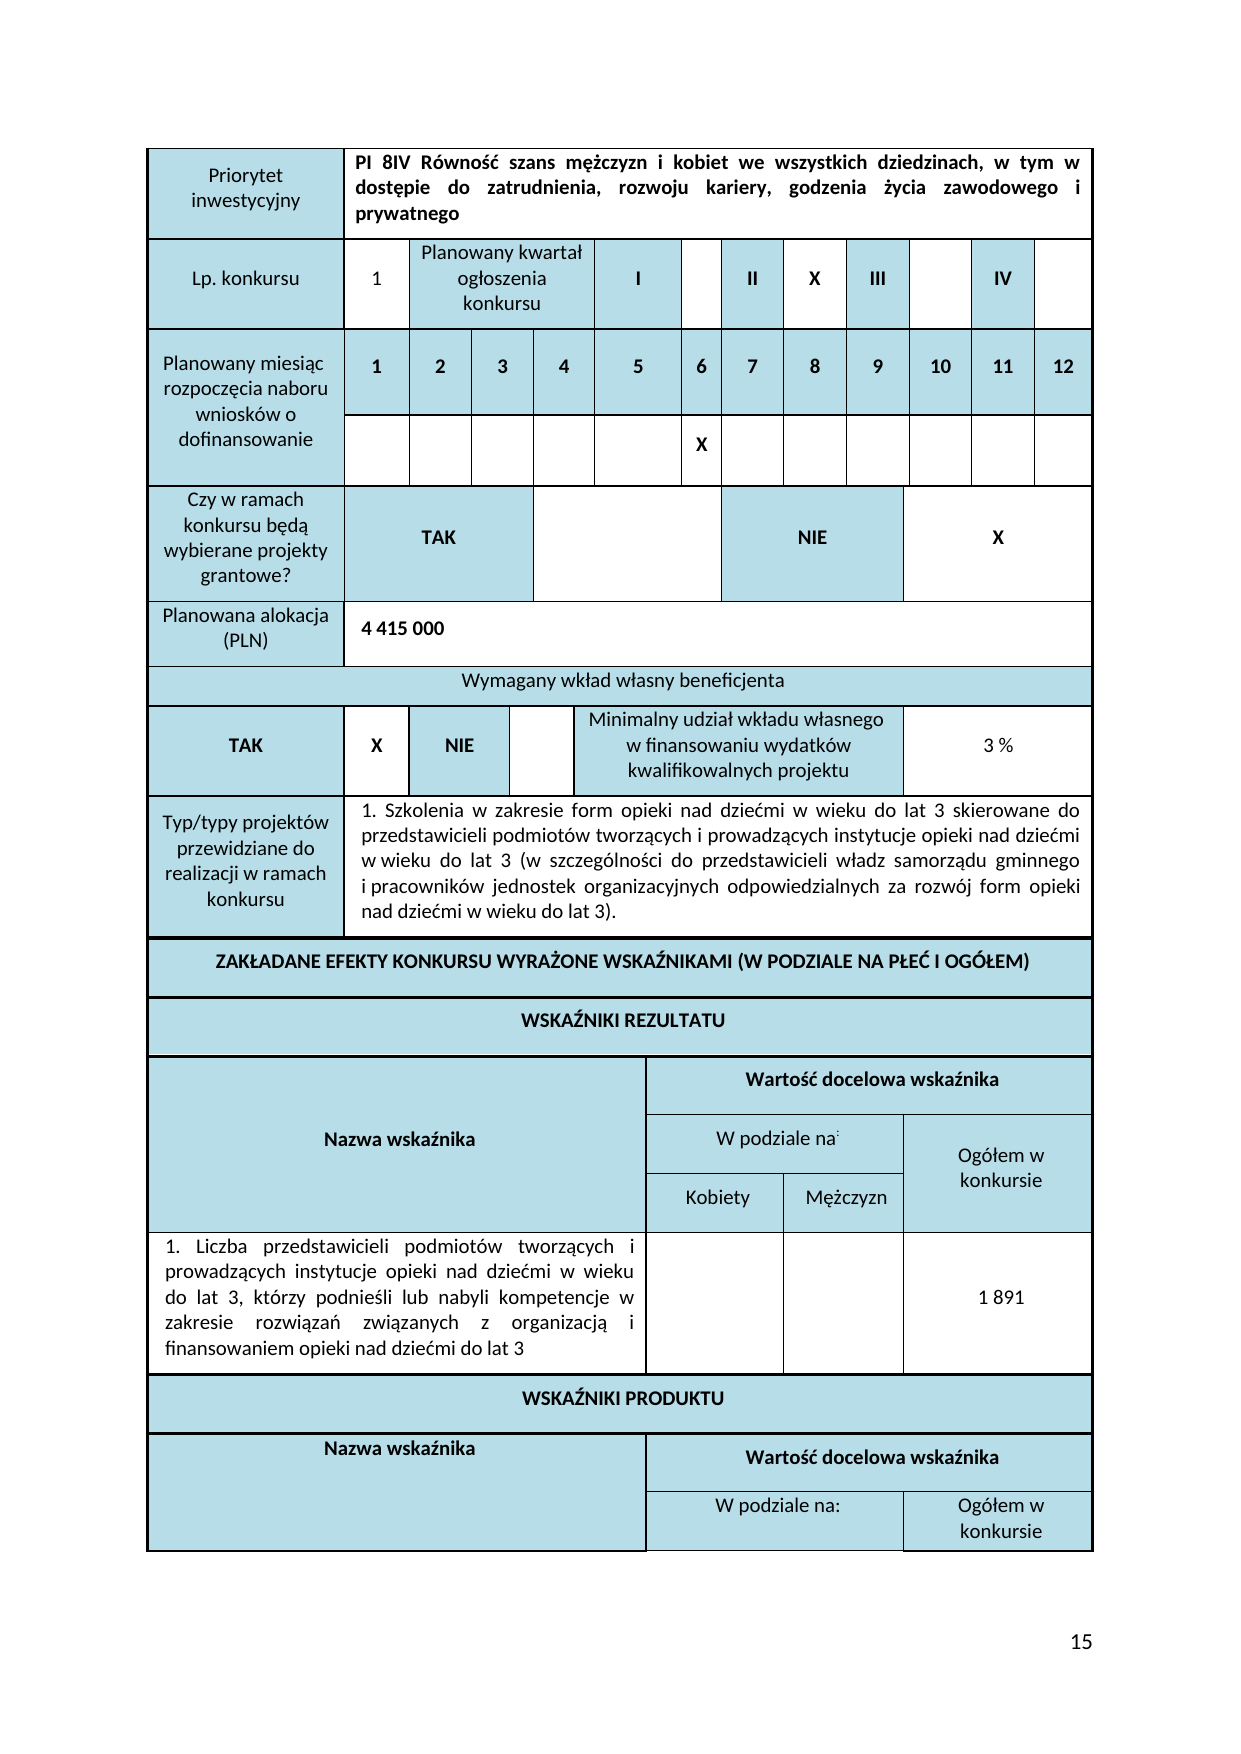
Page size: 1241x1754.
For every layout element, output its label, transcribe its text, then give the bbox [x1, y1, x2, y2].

table_cell Ogółem w konkursie [904, 1115, 1091, 1232]
table_cell [784, 1233, 903, 1373]
table_cell Typ/typy projektów przewidziane do realizacji w ramach konkursu [149, 797, 343, 936]
table_cell Ogółem w konkursie [904, 1492, 1091, 1550]
table_cell [472, 416, 533, 485]
table_cell 1. Liczba przedstawicieli podmiotów tworzących i prowadzących instytucje opieki nad dziećmi w wieku do lat 3, którzy podnieśli lub nabyli kompetencje w zakresie rozwiązań związanych z organizacją i finansowaniem opieki nad dziećmi do lat 3 [149, 1233, 645, 1373]
table_cell Nazwa wskaźnika [149, 1435, 645, 1550]
table_cell 11 [972, 330, 1034, 414]
table_cell PI 8IV Równość szans mężczyzn i kobiet we wszystkich dziedzinach, w tym w dostępie do zatrudnienia, rozwoju kariery, godzenia życia zawodowego i prywatnego [345, 149, 1091, 238]
table_cell 2 [410, 330, 471, 414]
table_cell [972, 416, 1034, 485]
table_cell [1035, 240, 1091, 328]
table_cell 4 415 000 [345, 602, 1091, 666]
table_cell IV [972, 240, 1034, 328]
table_cell ZAKŁADANE EFEKTY KONKURSU WYRAŻONE WSKAŹNIKAMI (W PODZIALE NA PŁEĆ I OGÓŁEM) [149, 940, 1091, 996]
table_cell 3 % [904, 707, 1091, 795]
table_cell X [784, 240, 846, 328]
table_cell NIE [722, 487, 903, 601]
table_cell [534, 416, 594, 485]
table_cell 10 [910, 330, 971, 414]
table_cell 3 [472, 330, 533, 414]
table_cell TAK [149, 707, 343, 795]
table_cell WSKAŹNIKI REZULTATU [149, 999, 1091, 1054]
table_cell 9 [847, 330, 909, 414]
table_cell Wartość docelowa wskaźnika [647, 1435, 1091, 1491]
table_cell Wymagany wkład własny beneficjenta [149, 667, 1091, 705]
table_cell [910, 416, 971, 485]
table_cell Minimalny udział wkładu własnego w finansowaniu wydatków kwalifikowalnych projektu [575, 707, 903, 795]
table_cell I [595, 240, 681, 328]
table_cell Mężczyzn [784, 1174, 903, 1232]
table_cell [510, 707, 573, 795]
table_cell [647, 1233, 783, 1373]
table_cell 1 891 [904, 1233, 1091, 1373]
table_cell [534, 487, 721, 601]
table_cell X [345, 707, 408, 795]
table_cell 1 [345, 330, 409, 414]
table_cell Nazwa wskaźnika [149, 1058, 645, 1232]
table_cell [722, 416, 783, 485]
table_cell Planowany miesiąc rozpoczęcia naboru wniosków o dofinansowanie [149, 330, 344, 485]
table_cell W podziale na: [647, 1492, 903, 1550]
table_cell [1035, 416, 1091, 485]
table_cell III [847, 240, 909, 328]
table_cell X [682, 416, 721, 485]
table_cell 8 [784, 330, 846, 414]
table_cell Kobiety [647, 1174, 783, 1232]
table_cell Czy w ramach konkursu będą wybierane projekty grantowe? [149, 487, 344, 601]
table_cell 1 [345, 240, 409, 328]
table_cell 6 [682, 330, 721, 414]
table_cell 12 [1035, 330, 1091, 414]
table_cell 4 [534, 330, 594, 414]
table_cell W podziale na: [647, 1115, 903, 1173]
table_cell Priorytet inwestycyjny [149, 149, 343, 238]
table_cell [847, 416, 909, 485]
table_cell 5 [595, 330, 681, 414]
table_cell 1. Szkolenia w zakresie form opieki nad dziećmi w wieku do lat 3 skierowane do przedstawicieli podmiotów tworzących i prowadzących instytucje opieki nad dziećmi w wieku do lat 3 (w szczególności do przedstawicieli władz samorządu gminnego i pracowników jednostek organizacyjnych odpowiedzialnych za rozwój form opieki nad dziećmi w wieku do lat 3). [345, 797, 1091, 936]
table_cell 7 [722, 330, 783, 414]
table_cell TAK [345, 487, 533, 601]
table_cell Lp. konkursu [149, 240, 343, 328]
table_cell [682, 240, 721, 328]
table_cell Planowany kwartał ogłoszenia konkursu [410, 240, 594, 328]
table_cell [784, 416, 846, 485]
table_cell Wartość docelowa wskaźnika [647, 1058, 1091, 1114]
table_cell [345, 416, 409, 485]
table_cell NIE [410, 707, 509, 795]
table_cell [910, 240, 971, 328]
table_cell X [904, 487, 1091, 601]
table_cell WSKAŹNIKI PRODUKTU [149, 1376, 1091, 1432]
table_cell Planowana alokacja (PLN) [149, 602, 343, 666]
table_cell [595, 416, 681, 485]
table_cell [410, 416, 471, 485]
table_cell II [722, 240, 783, 328]
